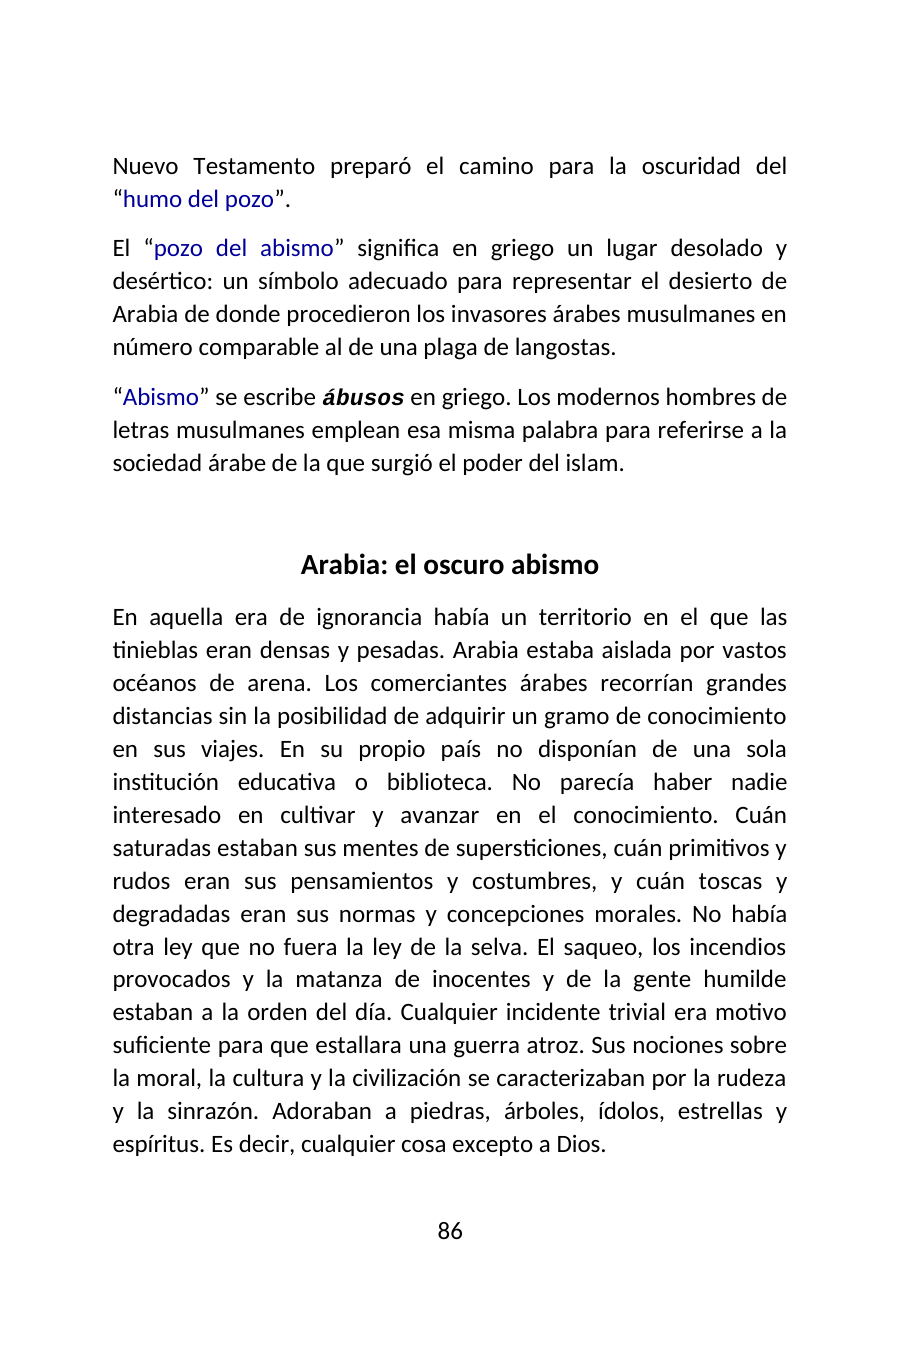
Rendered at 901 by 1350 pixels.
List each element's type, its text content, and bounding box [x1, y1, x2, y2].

text El “pozo del abismo” significa en griego un lugar desolado y desértico: un símbolo adecuado para representar el desierto de Arabia de donde procedieron los invasores árabes musulmanes en número comparable al de una plaga de langostas. [112, 232, 788, 362]
text “Abismo” se escribe ábusos en griego. Los modernos hombres de letras musulmanes emplean esa misma palabra para referirse a la sociedad árabe de la que surgió el poder del islam. [112, 381, 788, 478]
text En aquella era de ignorancia había un territorio en el que las tinieblas eran densas y pesadas. Arabia estaba aislada por vastos océanos de arena. Los comerciantes árabes recorrían grandes distancias sin la posibilidad de adquirir un gramo de conocimiento en sus viajes. En su propio país no disponían de una sola institución educativa o biblioteca. No parecía haber nadie interesado en cultivar y avanzar en el conocimiento. Cuán saturadas estaban sus mentes de supersticiones, cuán primitivos y rudos eran sus pensamientos y costumbres, y cuán toscas y degradadas eran sus normas y concepciones morales. No había otra ley que no fuera la ley de la selva. El saqueo, los incendios provocados y la matanza de inocentes y de la gente humilde estaban a la orden del día. Cualquier incidente trivial era motivo suficiente para que estallara una guerra atroz. Sus nociones sobre la moral, la cultura y la civilización se caracterizaban por la rudeza y la sinrazón. Adoraban a piedras, árboles, ídolos, estrellas y espíritus. Es decir, cualquier cosa excepto a Dios. [112, 602, 788, 1159]
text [112, 150, 788, 213]
text Arabia: el oscuro abismo [112, 546, 788, 582]
